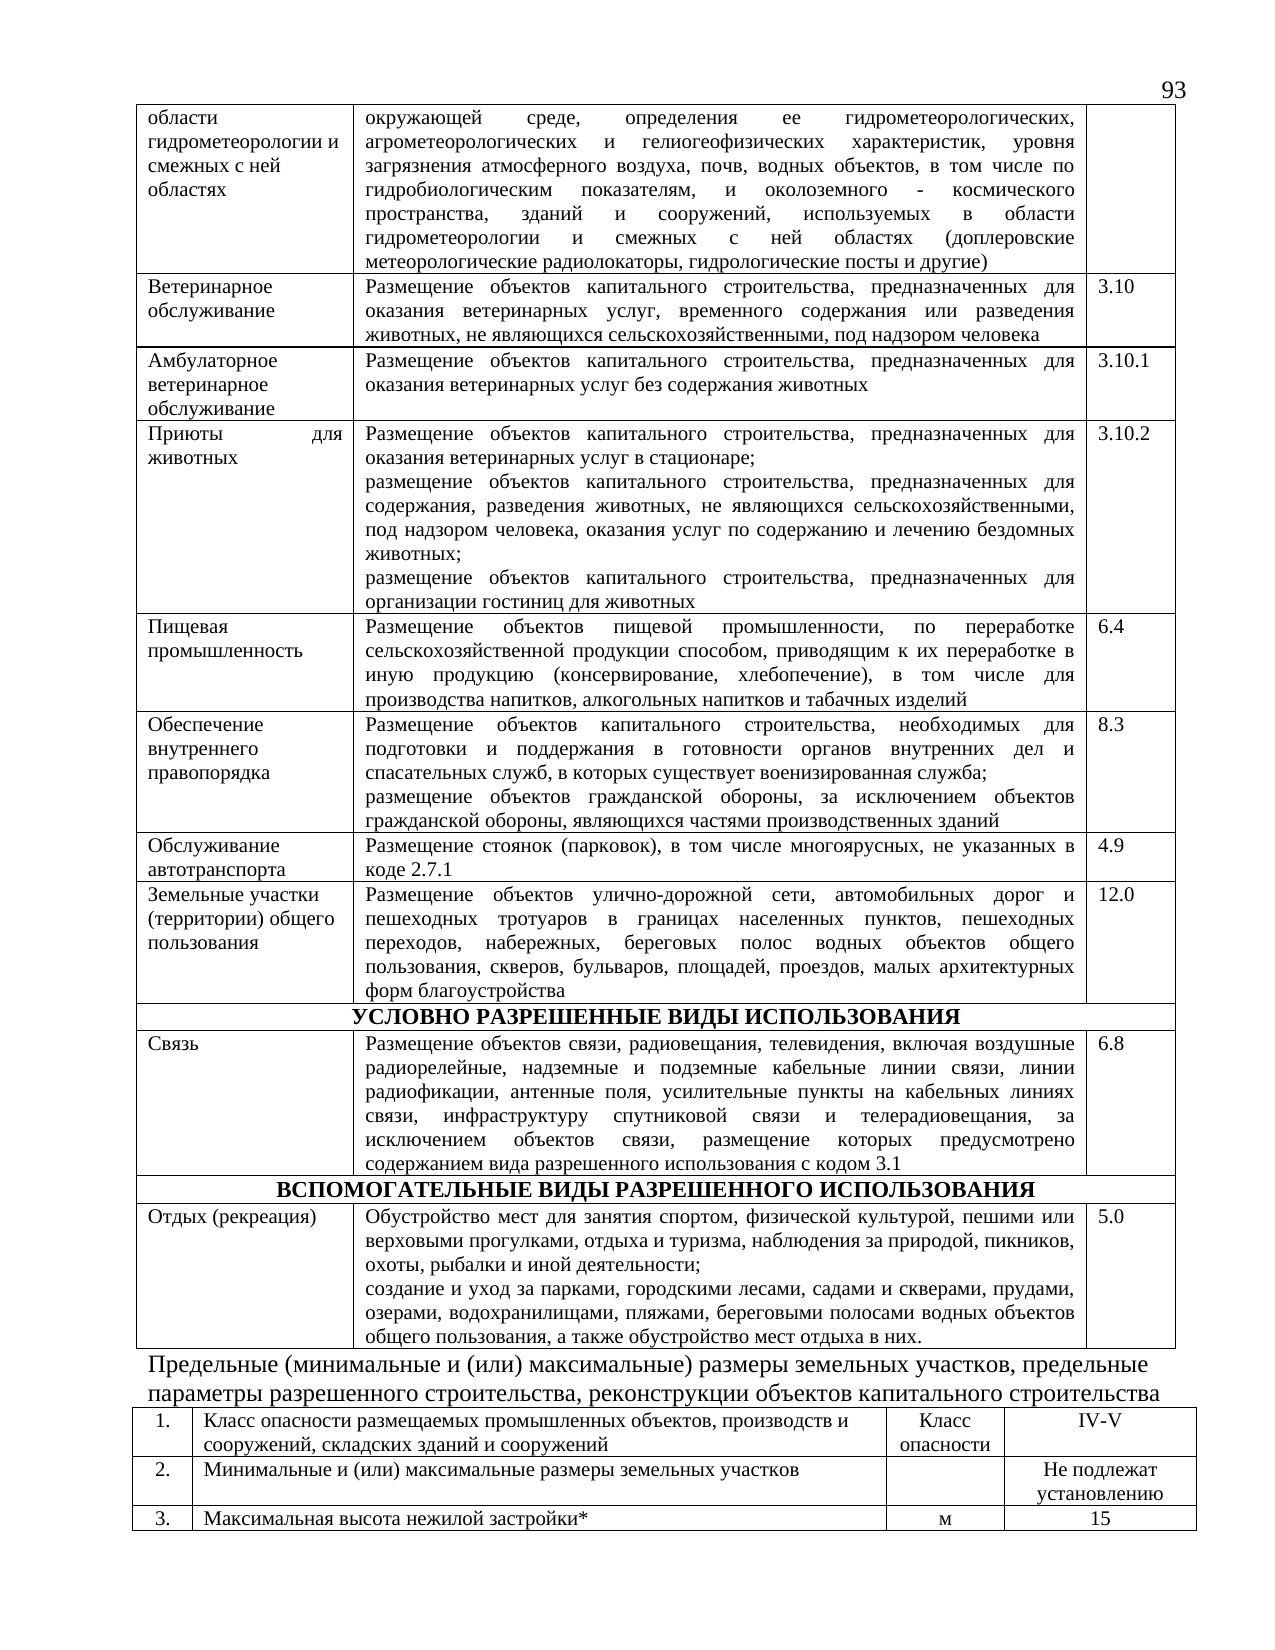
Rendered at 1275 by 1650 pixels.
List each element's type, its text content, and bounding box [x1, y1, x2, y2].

text Предельные (минимальные и (или) максимальные) размеры земельных участков, предельные параметры разрешенного строительства, реконструкции объектов капитального строительства [148, 1349, 1186, 1407]
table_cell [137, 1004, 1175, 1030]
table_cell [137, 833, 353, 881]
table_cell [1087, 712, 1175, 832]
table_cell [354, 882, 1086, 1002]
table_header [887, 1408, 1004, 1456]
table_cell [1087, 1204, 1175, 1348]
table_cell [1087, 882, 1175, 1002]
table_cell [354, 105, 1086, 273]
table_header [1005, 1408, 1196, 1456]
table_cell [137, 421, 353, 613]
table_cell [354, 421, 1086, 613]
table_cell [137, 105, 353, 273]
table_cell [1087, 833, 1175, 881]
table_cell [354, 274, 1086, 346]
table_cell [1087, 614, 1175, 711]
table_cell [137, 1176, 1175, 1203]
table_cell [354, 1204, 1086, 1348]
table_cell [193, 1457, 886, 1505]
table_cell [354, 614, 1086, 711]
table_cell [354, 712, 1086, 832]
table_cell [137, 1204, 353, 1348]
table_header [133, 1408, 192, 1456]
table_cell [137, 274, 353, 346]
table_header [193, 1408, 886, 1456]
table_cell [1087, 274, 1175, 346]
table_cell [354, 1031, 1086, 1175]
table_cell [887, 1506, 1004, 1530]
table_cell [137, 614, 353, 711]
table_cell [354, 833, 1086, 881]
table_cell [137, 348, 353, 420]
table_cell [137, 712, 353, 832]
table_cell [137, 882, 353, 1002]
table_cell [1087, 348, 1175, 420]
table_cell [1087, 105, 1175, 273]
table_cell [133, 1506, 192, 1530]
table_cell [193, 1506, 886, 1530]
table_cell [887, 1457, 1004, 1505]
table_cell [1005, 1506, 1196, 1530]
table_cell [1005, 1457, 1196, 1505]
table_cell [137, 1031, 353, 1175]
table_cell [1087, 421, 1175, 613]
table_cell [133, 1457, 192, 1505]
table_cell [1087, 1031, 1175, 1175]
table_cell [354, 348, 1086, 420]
